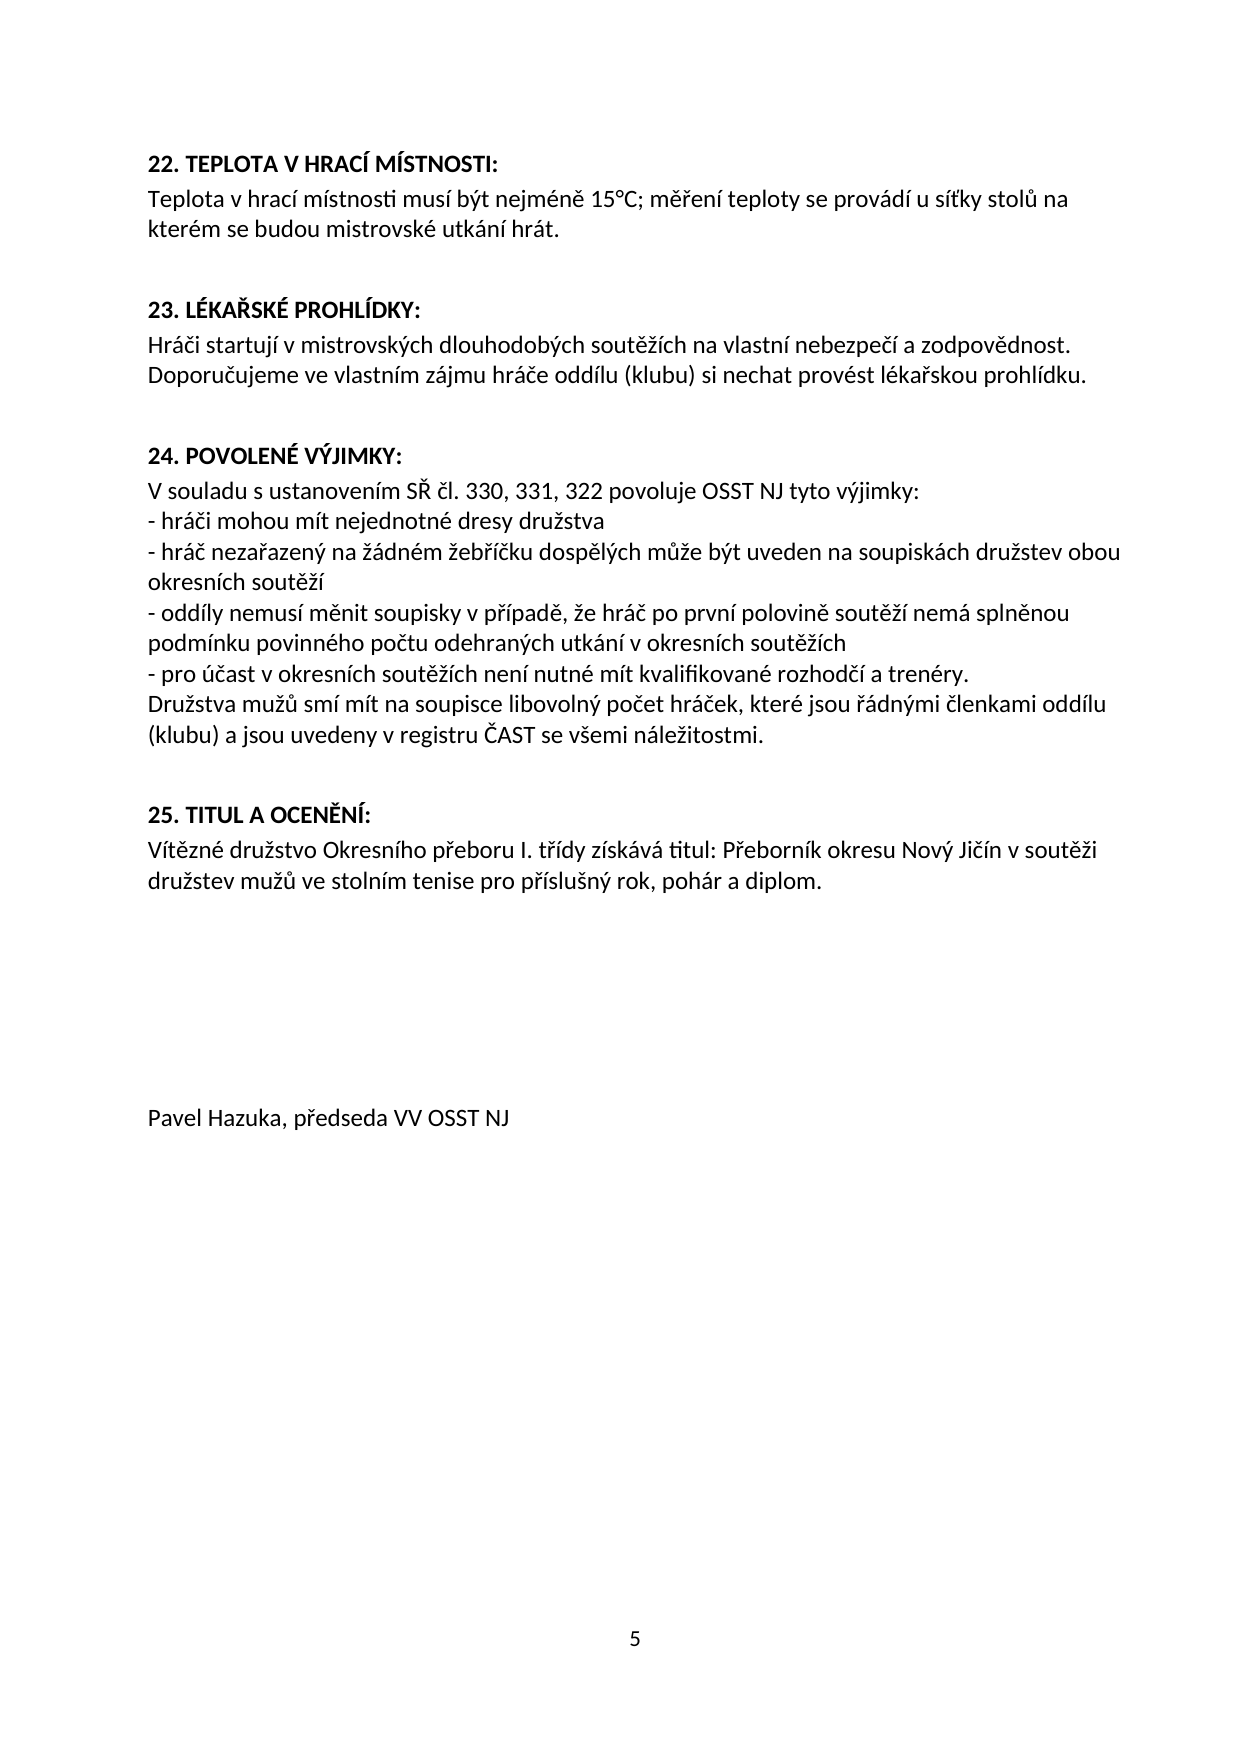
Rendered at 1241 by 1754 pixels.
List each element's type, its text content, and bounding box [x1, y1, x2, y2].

list Teplota v hrací místnosti musí být nejméně 15°C; měření teploty se provádí u síťky stolů na kterém se budou mistrovské utkání hrát. [148, 183, 1122, 244]
list - hráč nezařazený na žádném žebříčku dospělých může být uveden na soupiskách družstev obou okresních soutěží [148, 536, 1122, 597]
list Družstva mužů smí mít na soupisce libovolný počet hráček, které jsou řádnými členkami oddílu (klubu) a jsou uvedeny v registru ČAST se všemi náležitostmi. [148, 688, 1122, 749]
subtitle 22. TEPLOTA V HRACÍ MÍSTNOSTI: [148, 148, 1122, 178]
list Pavel Hazuka, předseda VV OSST NJ [148, 1102, 1122, 1132]
list - pro účast v okresních soutěžích není nutné mít kvalifikované rozhodčí a trenéry. [148, 658, 1122, 688]
list - hráči mohou mít nejednotné dresy družstva [148, 505, 1122, 536]
subtitle 24. POVOLENÉ VÝJIMKY: [148, 440, 1122, 470]
list Vítězné družstvo Okresního přeboru I. třídy získává titul: Přeborník okresu Nový Jičín v soutěži družstev mužů ve stolním tenise pro příslušný rok, pohár a diplom. [148, 834, 1122, 896]
list V souladu s ustanovením SŘ čl. 330, 331, 322 povoluje OSST NJ tyto výjimky: [148, 475, 1122, 505]
subtitle 23. LÉKAŘSKÉ PROHLÍDKY: [148, 294, 1122, 324]
list Hráči startují v mistrovských dlouhodobých soutěžích na vlastní nebezpečí a zodpovědnost. Doporučujeme ve vlastním zájmu hráče oddílu (klubu) si nechat provést lékařskou prohlídku. [148, 329, 1122, 390]
subtitle 25. TITUL A OCENĚNÍ: [148, 799, 1122, 830]
list - oddíly nemusí měnit soupisky v případě, že hráč po první polovině soutěží nemá splněnou podmínku povinného počtu odehraných utkání v okresních soutěžích [148, 597, 1122, 658]
